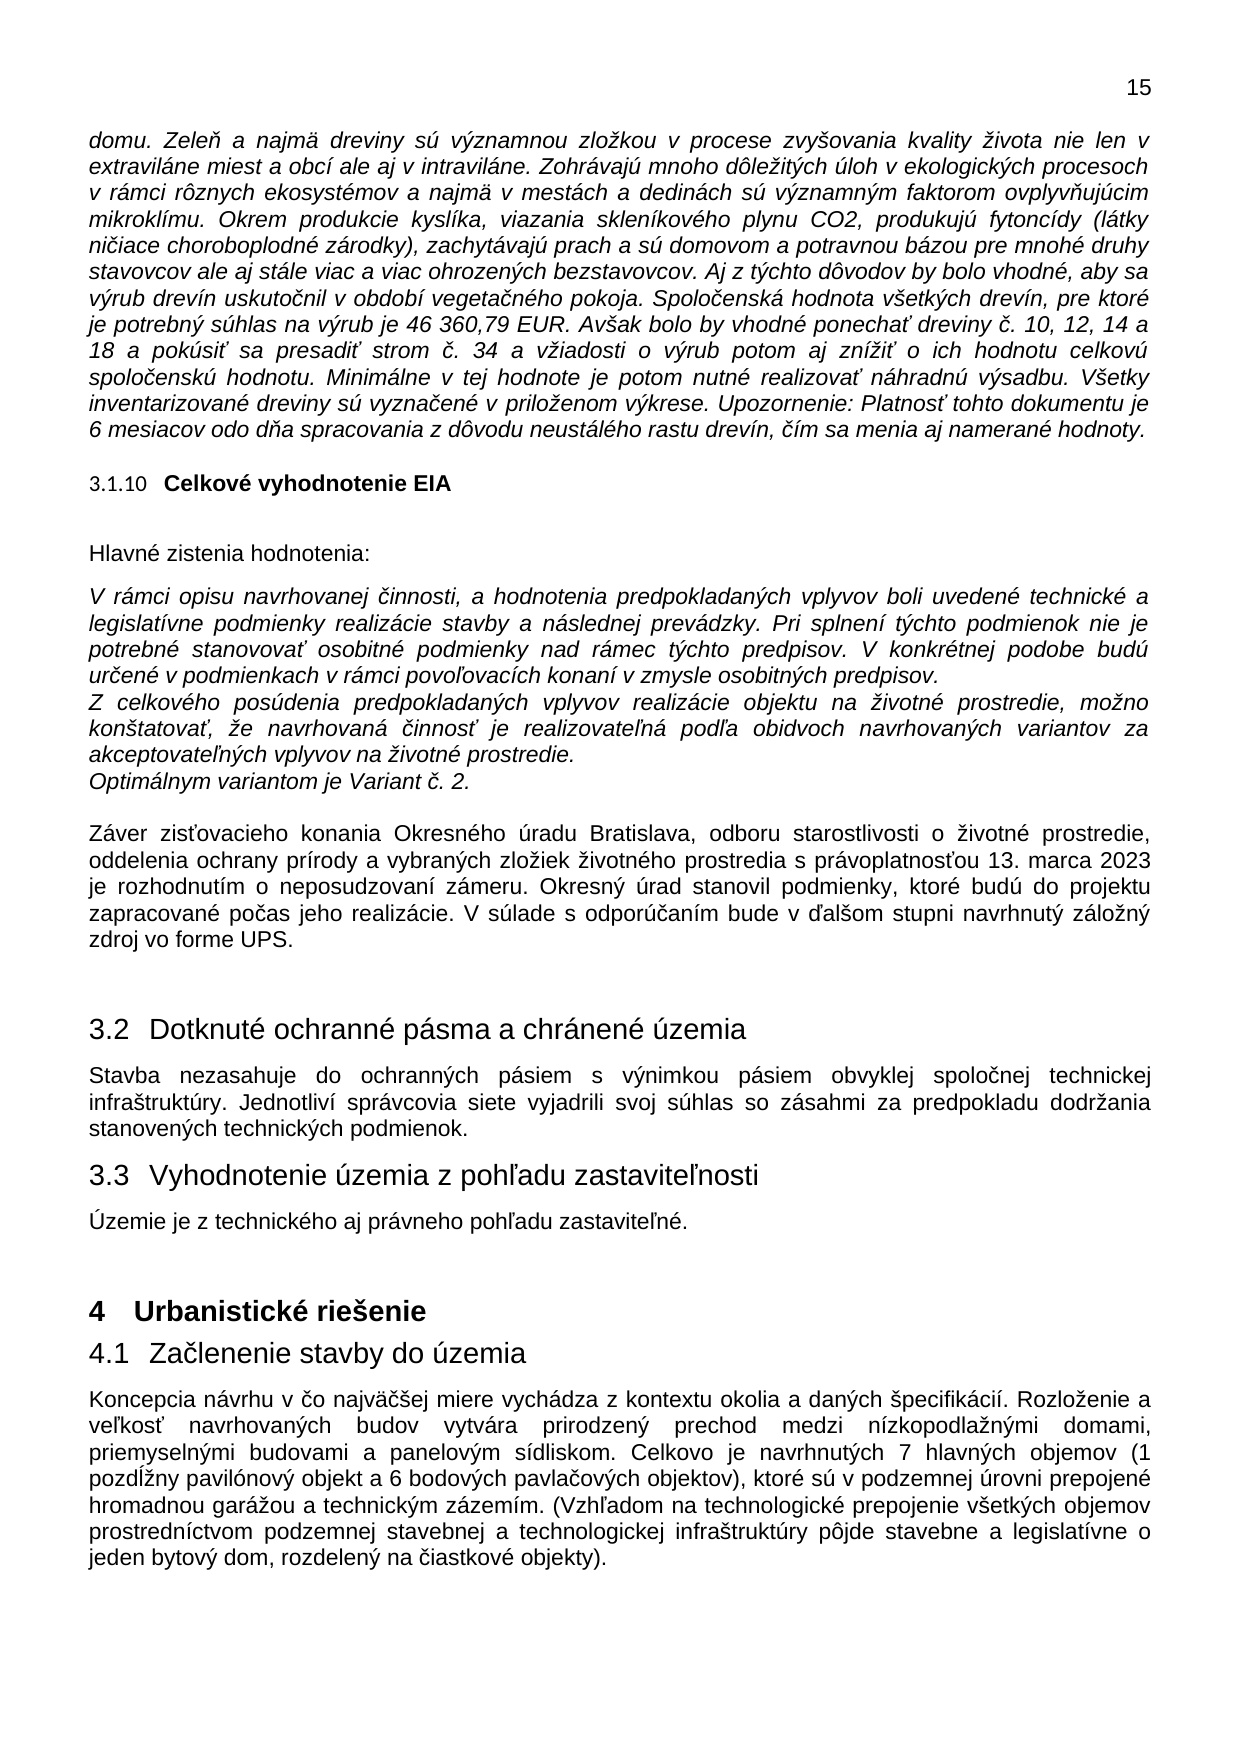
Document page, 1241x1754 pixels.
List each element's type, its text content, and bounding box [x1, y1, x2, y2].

text Stavba nezasahuje do ochranných pásiem s výnimkou pásiem obvyklej spoločnej technickej infraštruktúry. Jednotliví správcovia siete vyjadrili svoj súhlas so zásahmi za predpokladu dodržania stanovených technických podmienok. [89, 1062, 1152, 1141]
text Koncepcia návrhu v čo najväčšej miere vychádza z kontextu okolia a daných špecifikácií. Rozloženie a veľkosť navrhovaných budov vytvára prirodzený prechod medzi nízkopodlažnými domami, priemyselnými budovami a panelovým sídliskom. Celkovo je navrhnutých 7 hlavných objemov (1 pozdĺžny pavilónový objekt a 6 bodových pavlačových objektov), ktoré sú v podzemnej úrovni prepojené hromadnou garážou a technickým zázemím. (Vzhľadom na technologické prepojenie všetkých objemov prostredníctvom podzemnej stavebnej a technologickej infraštruktúry pôjde stavebne a legislatívne o jeden bytový dom, rozdelený na čiastkové objekty). [89, 1386, 1152, 1571]
text Územie je z technického aj právneho pohľadu zastaviteľné. [89, 1208, 1152, 1234]
text V rámci opisu navrhovanej činnosti, a hodnotenia predpokladaných vplyvov boli uvedené technické a legislatívne podmienky realizácie stavby a následnej prevádzky. Pri splnení týchto podmienok nie je potrebné stanovovať osobitné podmienky nad rámec týchto predpisov. V konkrétnej podobe budú určené v podmienkach v rámci povoľovacích konaní v zmysle osobitných predpisov. [89, 583, 1152, 689]
subtitle Celkové vyhodnotenie EIA [89, 469, 1152, 497]
text domu. Zeleň a najmä dreviny sú významnou zložkou v procese zvyšovania kvality života nie len v extraviláne miest a obcí ale aj v intraviláne. Zohrávajú mnoho dôležitých úloh v ekologických procesoch v rámci rôznych ekosystémov a najmä v mestách a dedinách sú významným faktorom ovplyvňujúcim mikroklímu. Okrem produkcie kyslíka, viazania skleníkového plynu CO2, produkujú fytoncídy (látky ničiace choroboplodné zárodky), zachytávajú prach a sú domovom a potravnou bázou pre mnohé druhy stavovcov ale aj stále viac a viac ohrozených bezstavovcov. Aj z týchto dôvodov by bolo vhodné, aby sa výrub drevín uskutočnil v období vegetačného pokoja. Spoločenská hodnota všetkých drevín, pre ktoré je potrebný súhlas na výrub je 46 360,79 EUR. Avšak bolo by vhodné ponechať dreviny č. 10, 12, 14 a 18 a pokúsiť sa presadiť strom č. 34 a vžiadosti o výrub potom aj znížiť o ich hodnotu celkovú spoločenskú hodnotu. Minimálne v tej hodnote je potom nutné realizovať náhradnú výsadbu. Všetky inventarizované dreviny sú vyznačené v priloženom výkrese. Upozornenie: Platnosť tohto dokumentu je 6 mesiacov odo dňa spracovania z dôvodu neustálého rastu drevín, čím sa menia aj namerané hodnoty. [89, 127, 1152, 443]
text Záver zisťovacieho konania Okresného úradu Bratislava, odboru starostlivosti o životné prostredie, oddelenia ochrany prírody a vybraných zložiek životného prostredia s právoplatnosťou 13. marca 2023 je rozhodnutím o neposudzovaní zámeru. Okresný úrad stanovil podmienky, ktoré budú do projektu zapracované počas jeho realizácie. V súlade s odporúčaním bude v ďalšom stupni navrhnutý záložný zdroj vo forme UPS. [89, 820, 1152, 952]
text Z celkového posúdenia predpokladaných vplyvov realizácie objektu na životné prostredie, možno konštatovať, že navrhovaná činnosť je realizovateľná podľa obidvoch navrhovaných variantov za akceptovateľných vplyvov na životné prostredie. [89, 689, 1152, 768]
text Optimálnym variantom je Variant č. 2. [89, 768, 1152, 794]
subtitle Dotknuté ochranné pásma a chránené územia [89, 1012, 1152, 1045]
subtitle Začlenenie stavby do územia [89, 1336, 1152, 1369]
subtitle Vyhodnotenie územia z pohľadu zastaviteľnosti [89, 1158, 1152, 1191]
subtitle Urbanistické riešenie [89, 1294, 1152, 1328]
text Hlavné zistenia hodnotenia: [89, 540, 1152, 567]
